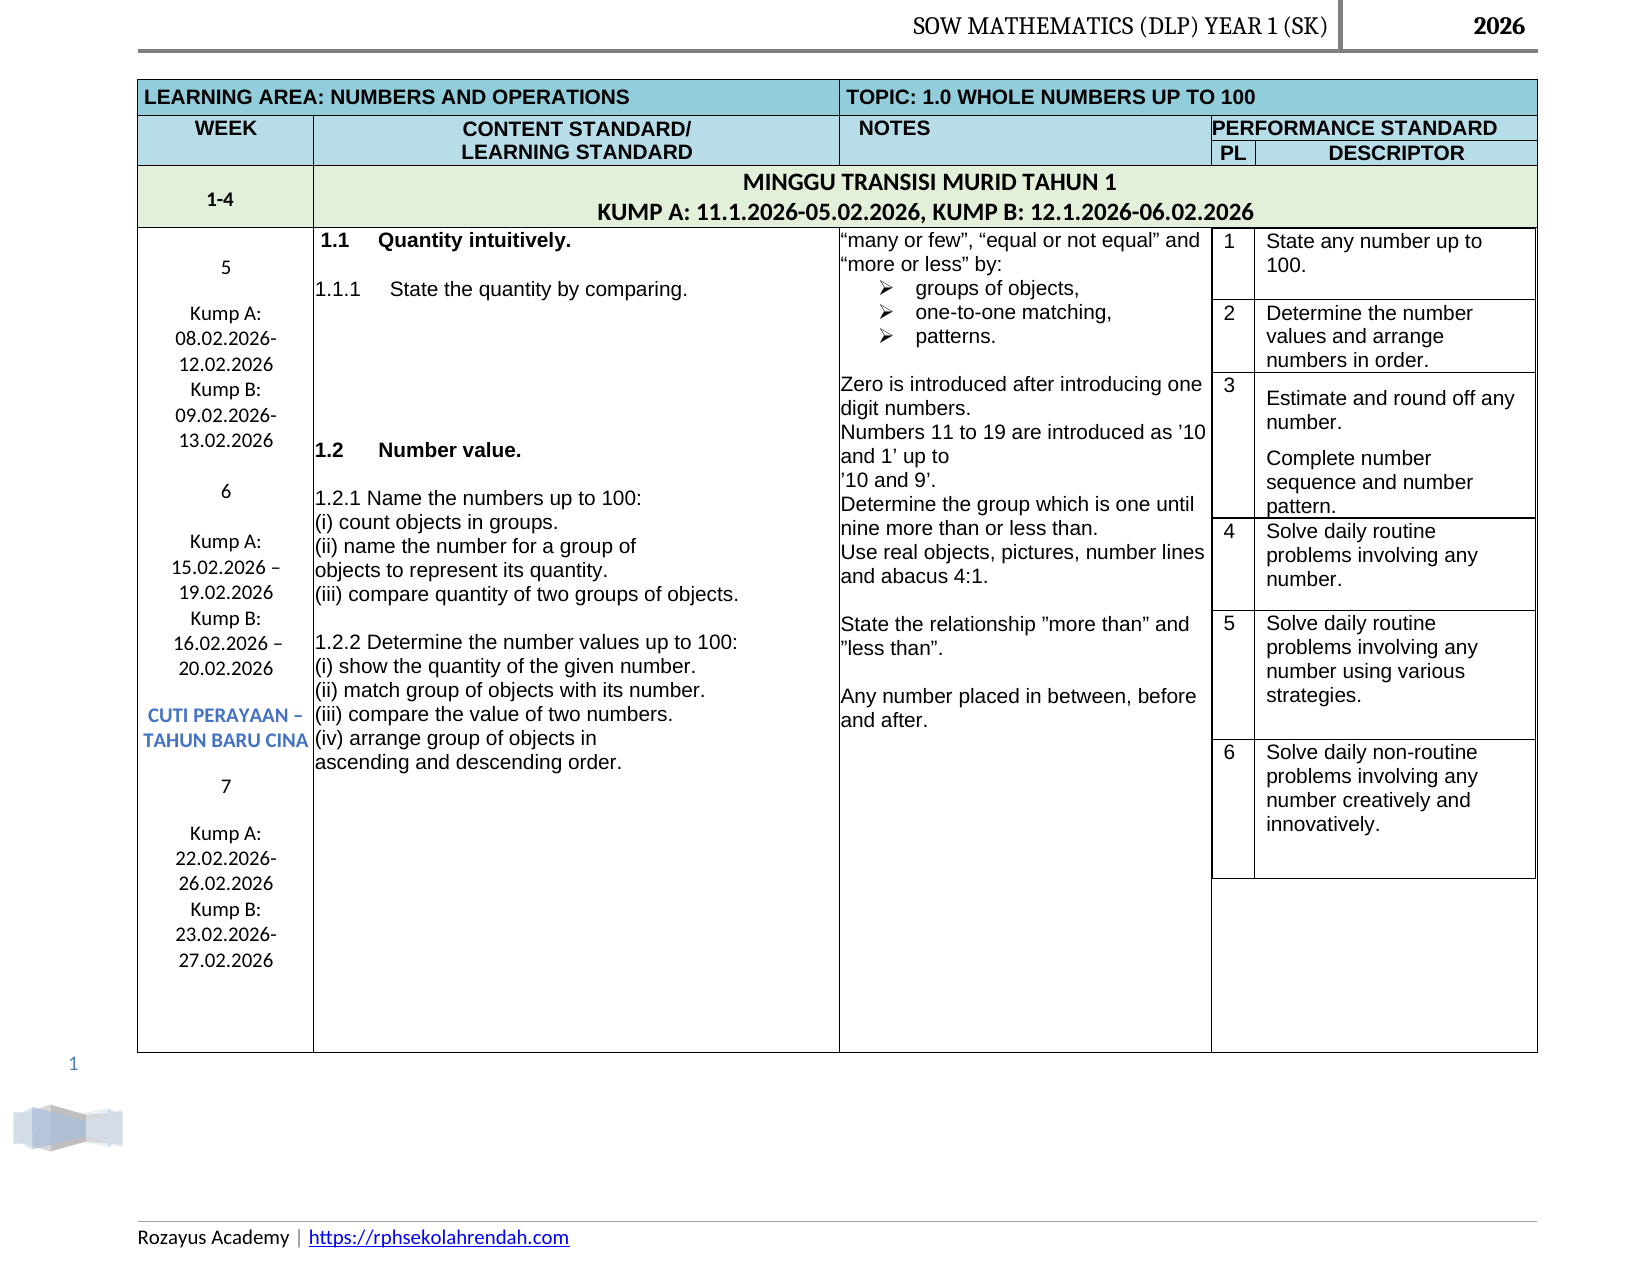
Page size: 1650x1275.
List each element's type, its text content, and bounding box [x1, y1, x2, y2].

table_cell [1212, 228, 1537, 1052]
table_header LEARNING AREA: NUMBERS AND OPERATIONS [138, 80, 839, 115]
table_cell PL [1212, 141, 1255, 165]
table_cell WEEK [138, 116, 313, 165]
table_cell “many or few”, “equal or not equal” and “more or less” by: groups of objects, one-to-one matching, patterns. Zero is introduced after introducing one digit numbers. Numbers 11 to 19 are introduced as ’10 and 1’ up to ’10 and 9’. Determine the group which is one until nine more than or less than. Use real objects, pictures, number lines and abacus 4:1. State the relationship ”more than” and ”less than”. Any number placed in between, before and after. [840, 228, 1211, 1052]
table_cell 1-4 [138, 166, 313, 227]
table_cell CONTENT STANDARD/ LEARNING STANDARD [314, 116, 839, 165]
table_cell DESCRIPTOR [1256, 141, 1537, 165]
table_cell MINGGU TRANSISI MURID TAHUN 1 KUMP A: 11.1.2026-05.02.2026, KUMP B: 12.1.2026-06.02.2026 [314, 166, 1537, 227]
table_cell PERFORMANCE STANDARD [1212, 116, 1537, 140]
table_cell NOTES [840, 116, 1211, 165]
table_cell 1.1 Quantity intuitively. State the quantity by comparing. Number value. 1.2.1 Name the numbers up to 100: (i) count objects in groups. (ii) name the number for a group of objects to represent its quantity. (iii) compare quantity of two groups of objects. 1.2.2 Determine the number values up to 100: (i) show the quantity of the given number. (ii) match group of objects with its number. (iii) compare the value of two numbers. (iv) arrange group of objects in ascending and descending order. [314, 228, 839, 1052]
table_cell 5 Kump A: 08.02.2026-12.02.2026 Kump B: 09.02.2026-13.02.2026 6 Kump A: 15.02.2026 – 19.02.2026 Kump B: 16.02.2026 – 20.02.2026 CUTI PERAYAAN – TAHUN BARU CINA 7 Kump A: 22.02.2026-26.02.2026 Kump B: 23.02.2026-27.02.2026 [138, 228, 313, 1052]
table_header TOPIC: 1.0 WHOLE NUMBERS UP TO 100 [840, 80, 1537, 115]
